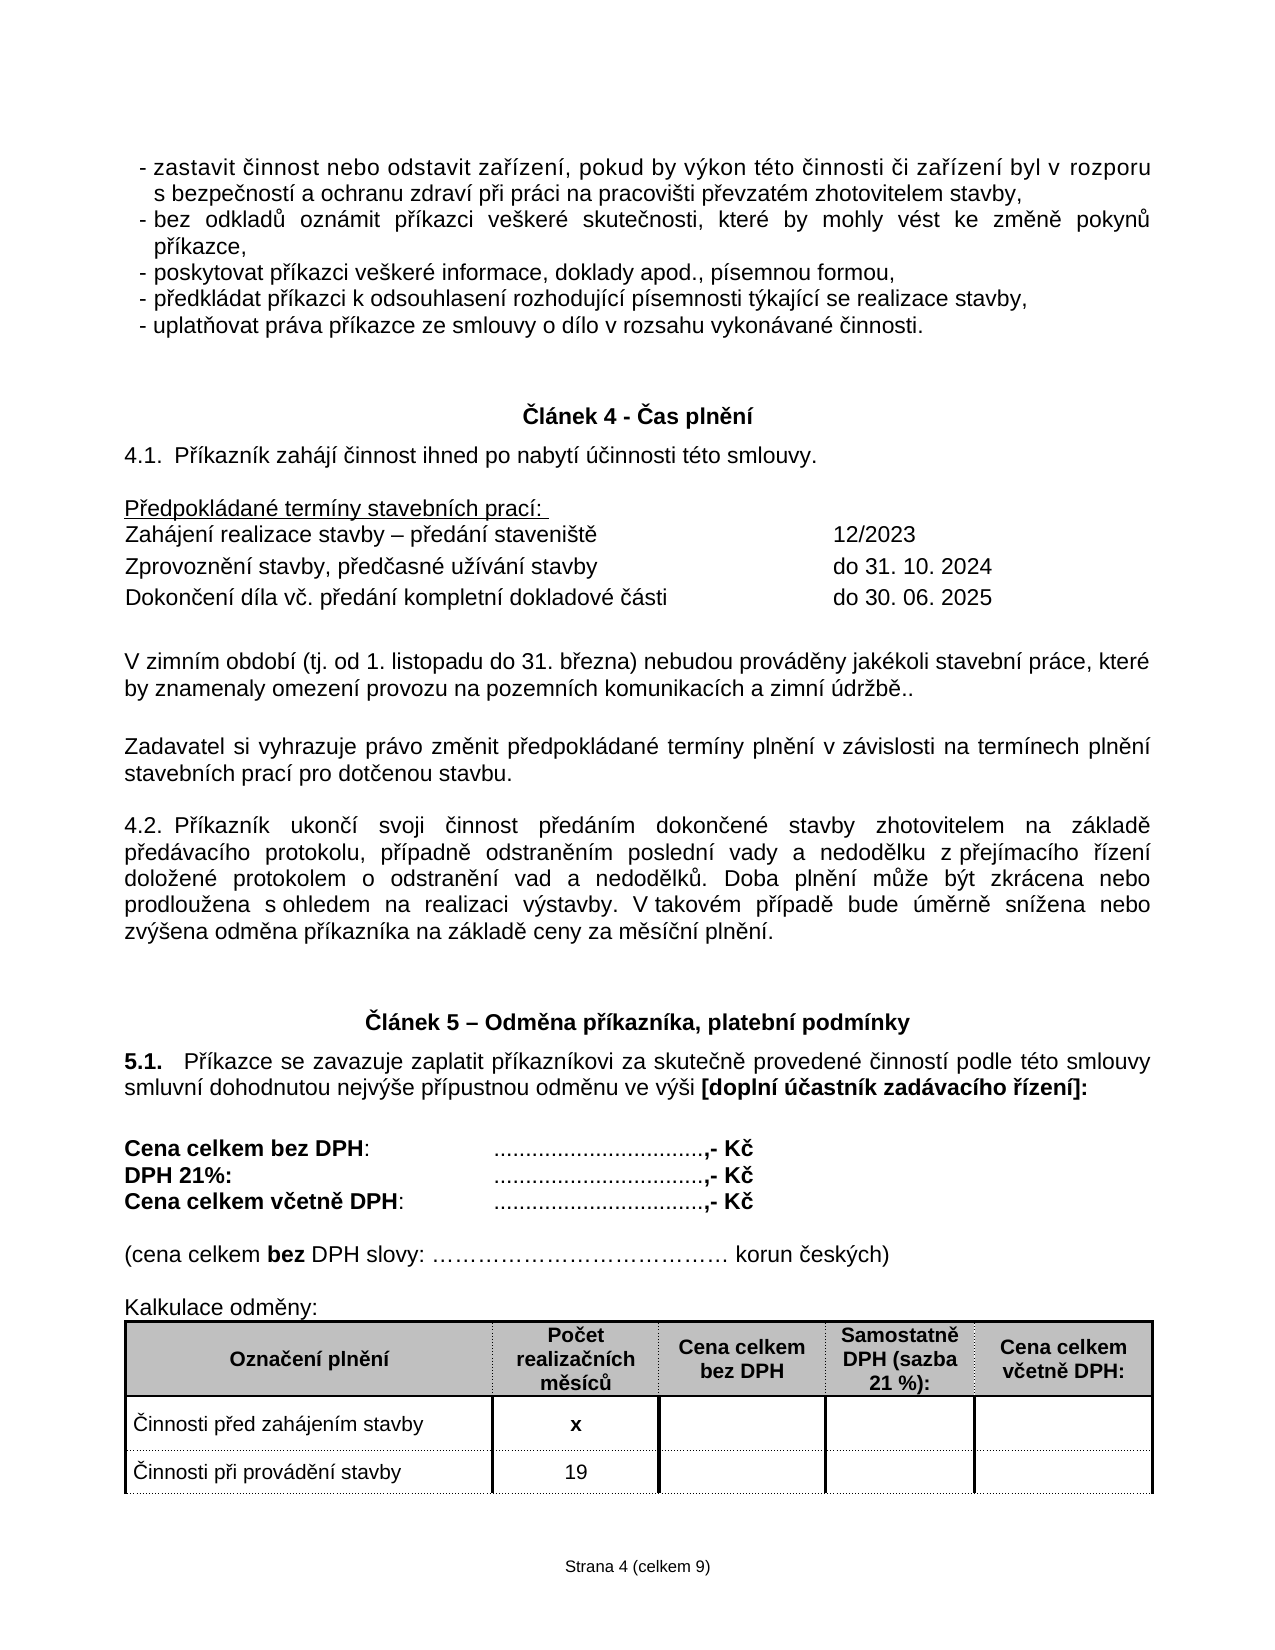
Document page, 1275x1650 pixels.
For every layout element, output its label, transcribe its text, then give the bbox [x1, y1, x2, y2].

table_cell 19 [494, 1450, 657, 1493]
table_cell Činnosti při provádění stavby [127, 1450, 491, 1493]
table_cell [661, 1450, 824, 1493]
table_cell Činnosti před zahájením stavby [127, 1397, 491, 1450]
text (cena celkem bez DPH slovy: ………………………………… korun českých) [124, 1241, 1151, 1267]
table_header Cena celkem včetně DPH: [975, 1323, 1151, 1395]
table_cell [661, 1397, 824, 1450]
table_header Počet realizačních měsíců [493, 1323, 659, 1395]
text Kalkulace odměny: [124, 1293, 1151, 1320]
text V zimním období (tj. od 1. listopadu do 31. března) nebudou prováděny jakékoli stavební práce, které by znamenaly omezení provozu na pozemních komunikacích a zimní údržbě.. [124, 647, 1151, 702]
table_header Cena celkem bez DPH [659, 1323, 825, 1395]
table_cell x [494, 1397, 657, 1450]
title Zahájení realizace stavby – předání staveniště 12/2023 [125, 521, 1151, 547]
text Cena celkem včetně DPH: .................................,- Kč [124, 1188, 1151, 1214]
table_header Označení plnění [127, 1323, 493, 1395]
table_header Samostatně DPH (sazba 21 %): [825, 1323, 974, 1395]
text - poskytovat příkazci veškeré informace, doklady apod., písemnou formou, [139, 259, 1151, 285]
text - uplatňovat práva příkazce ze smlouvy o dílo v rozsahu vykonávané činnosti. [139, 312, 1151, 338]
text Předpokládané termíny stavebních prací: [124, 495, 1151, 521]
text Článek 4 - Čas plnění [124, 403, 1151, 429]
text DPH 21%: .................................,- Kč [124, 1162, 1151, 1188]
table_cell [827, 1450, 973, 1493]
list Příkazník ukončí svoji činnost předáním dokončené stavby zhotovitelem na základě předávacího protokolu, případně odstraněním poslední vady a nedodělku z přejímacího řízení doložené protokolem o odstranění vad a nedodělků. Doba plnění může být zkrácena nebo prodloužena s ohledem na realizaci výstavby. V takovém případě bude úměrně snížena nebo zvýšena odměna příkazníka na základě ceny za měsíční plnění. [124, 812, 1151, 944]
text Cena celkem bez DPH: .................................,- Kč [124, 1135, 1151, 1162]
list Příkazník zahájí činnost ihned po nabytí účinnosti této smlouvy. [124, 442, 1151, 468]
table_cell [827, 1397, 973, 1450]
title Zprovoznění stavby, předčasné užívání stavby do 31. 10. 2024 [125, 553, 1151, 579]
text Článek 5 – Odměna příkazníka, platební podmínky [124, 1009, 1151, 1036]
table_cell [976, 1450, 1151, 1493]
table_cell [976, 1397, 1151, 1450]
text - zastavit činnost nebo odstavit zařízení, pokud by výkon této činnosti či zařízení byl v rozporu s bezpečností a ochranu zdraví při práci na pracovišti převzatém zhotovitelem stavby, [139, 153, 1151, 206]
text Zadavatel si vyhrazuje právo změnit předpokládané termíny plnění v závislosti na termínech plnění stavebních prací pro dotčenou stavbu. [124, 733, 1151, 786]
text - bez odkladů oznámit příkazci veškeré skutečnosti, které by mohly vést ke změně pokynů příkazce, [139, 206, 1151, 259]
text - předkládat příkazci k odsouhlasení rozhodující písemnosti týkající se realizace stavby, [139, 285, 1151, 312]
list Příkazce se zavazuje zaplatit příkazníkovi za skutečně provedené činností podle této smlouvy smluvní dohodnutou nejvýše přípustnou odměnu ve výši [doplní účastník zadávacího řízení]: [124, 1048, 1151, 1101]
title Dokončení díla vč. předání kompletní dokladové části do 30. 06. 2025 [125, 584, 1151, 611]
